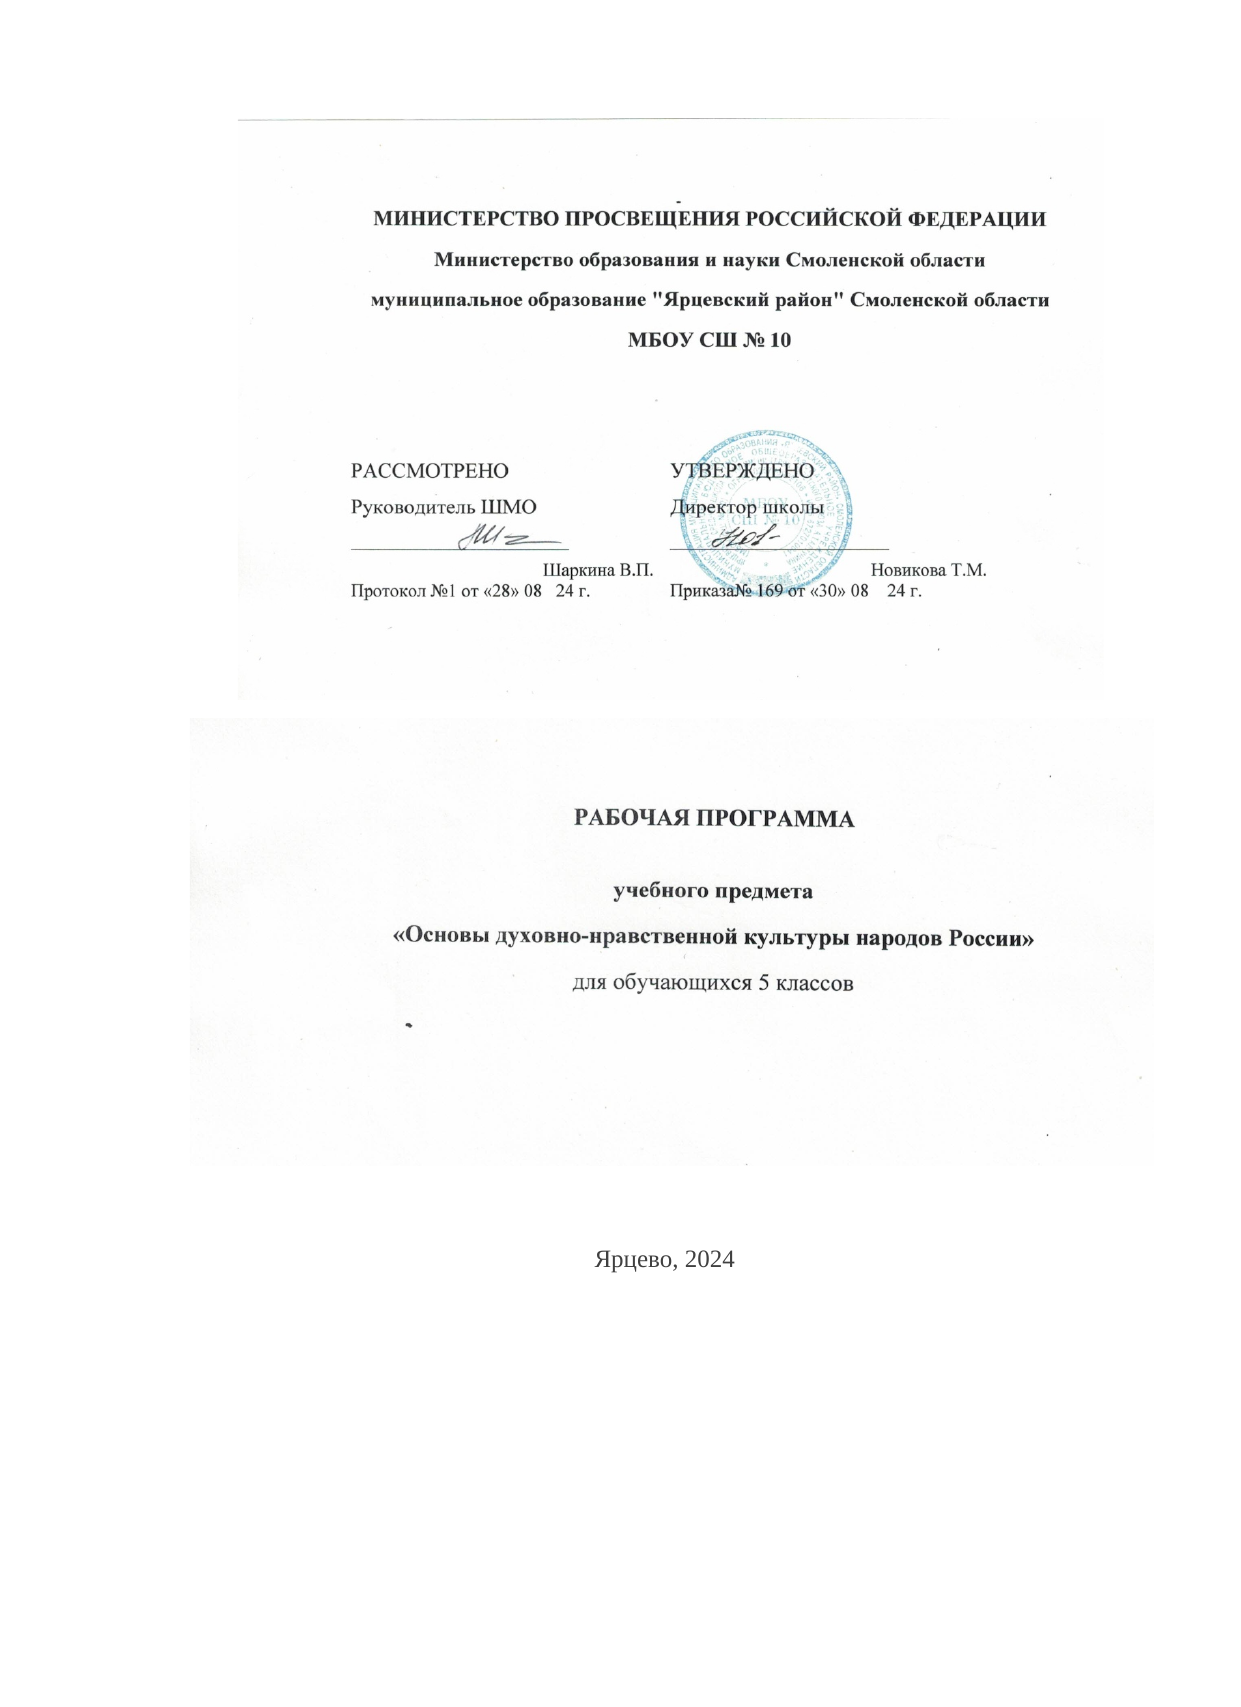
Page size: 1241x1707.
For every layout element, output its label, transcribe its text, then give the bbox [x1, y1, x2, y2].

picture [189, 718, 1154, 1166]
text Ярцево, 2024 [177, 1244, 1152, 1273]
picture [237, 118, 1104, 700]
